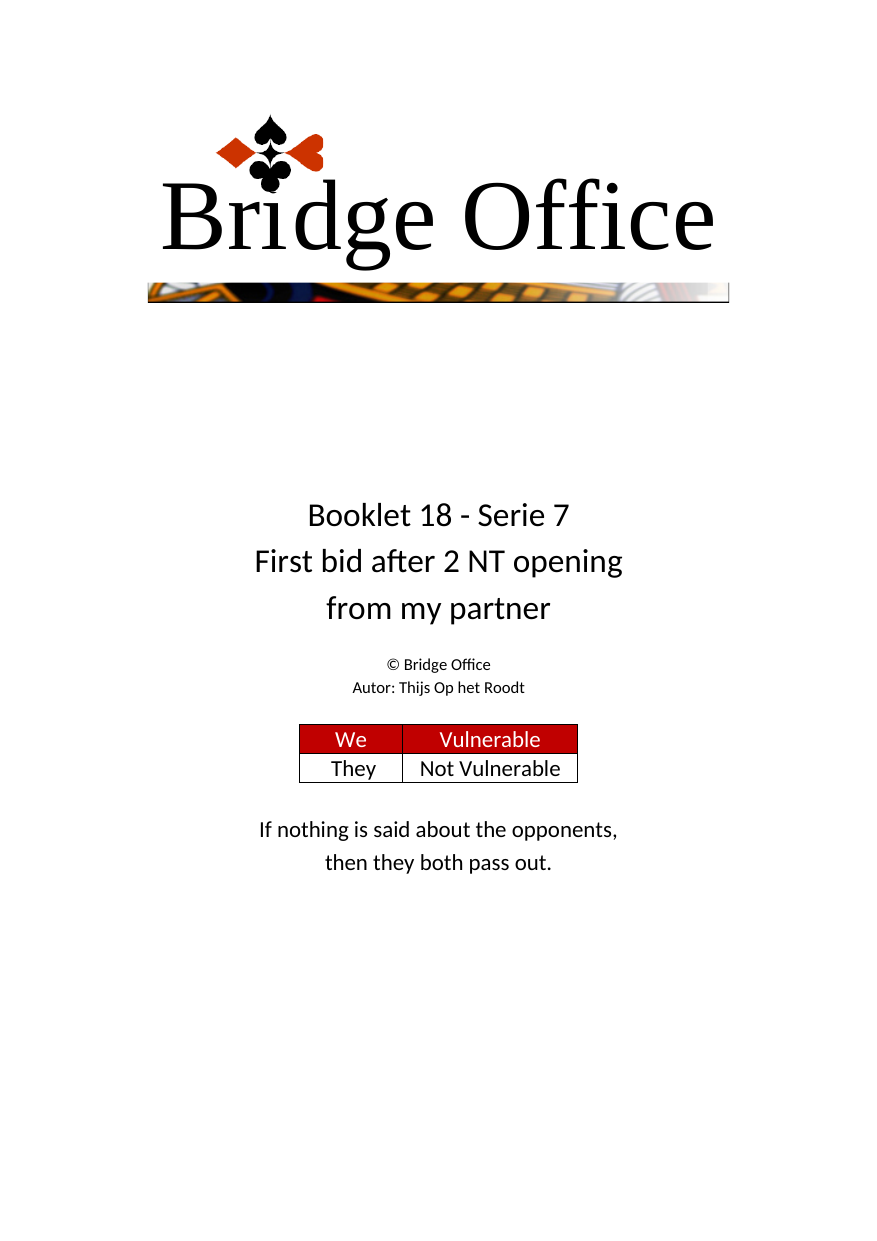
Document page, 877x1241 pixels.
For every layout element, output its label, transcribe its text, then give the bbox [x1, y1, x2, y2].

text First bid after 2 NT opening [148, 540, 729, 581]
text Booklet 18 - Serie 7 [148, 447, 729, 534]
table_header Vulnerable [403, 725, 577, 753]
text then they both pass out. [148, 848, 729, 876]
text from my partner © Bridge Office [148, 587, 729, 674]
picture [147, 283, 730, 303]
text If nothing is said about the opponents, [148, 816, 729, 843]
table_cell They [300, 754, 402, 782]
table_header We [300, 725, 402, 753]
table_cell Not Vulnerable [403, 754, 577, 782]
text Autor: Thijs Op het Roodt [148, 677, 729, 698]
